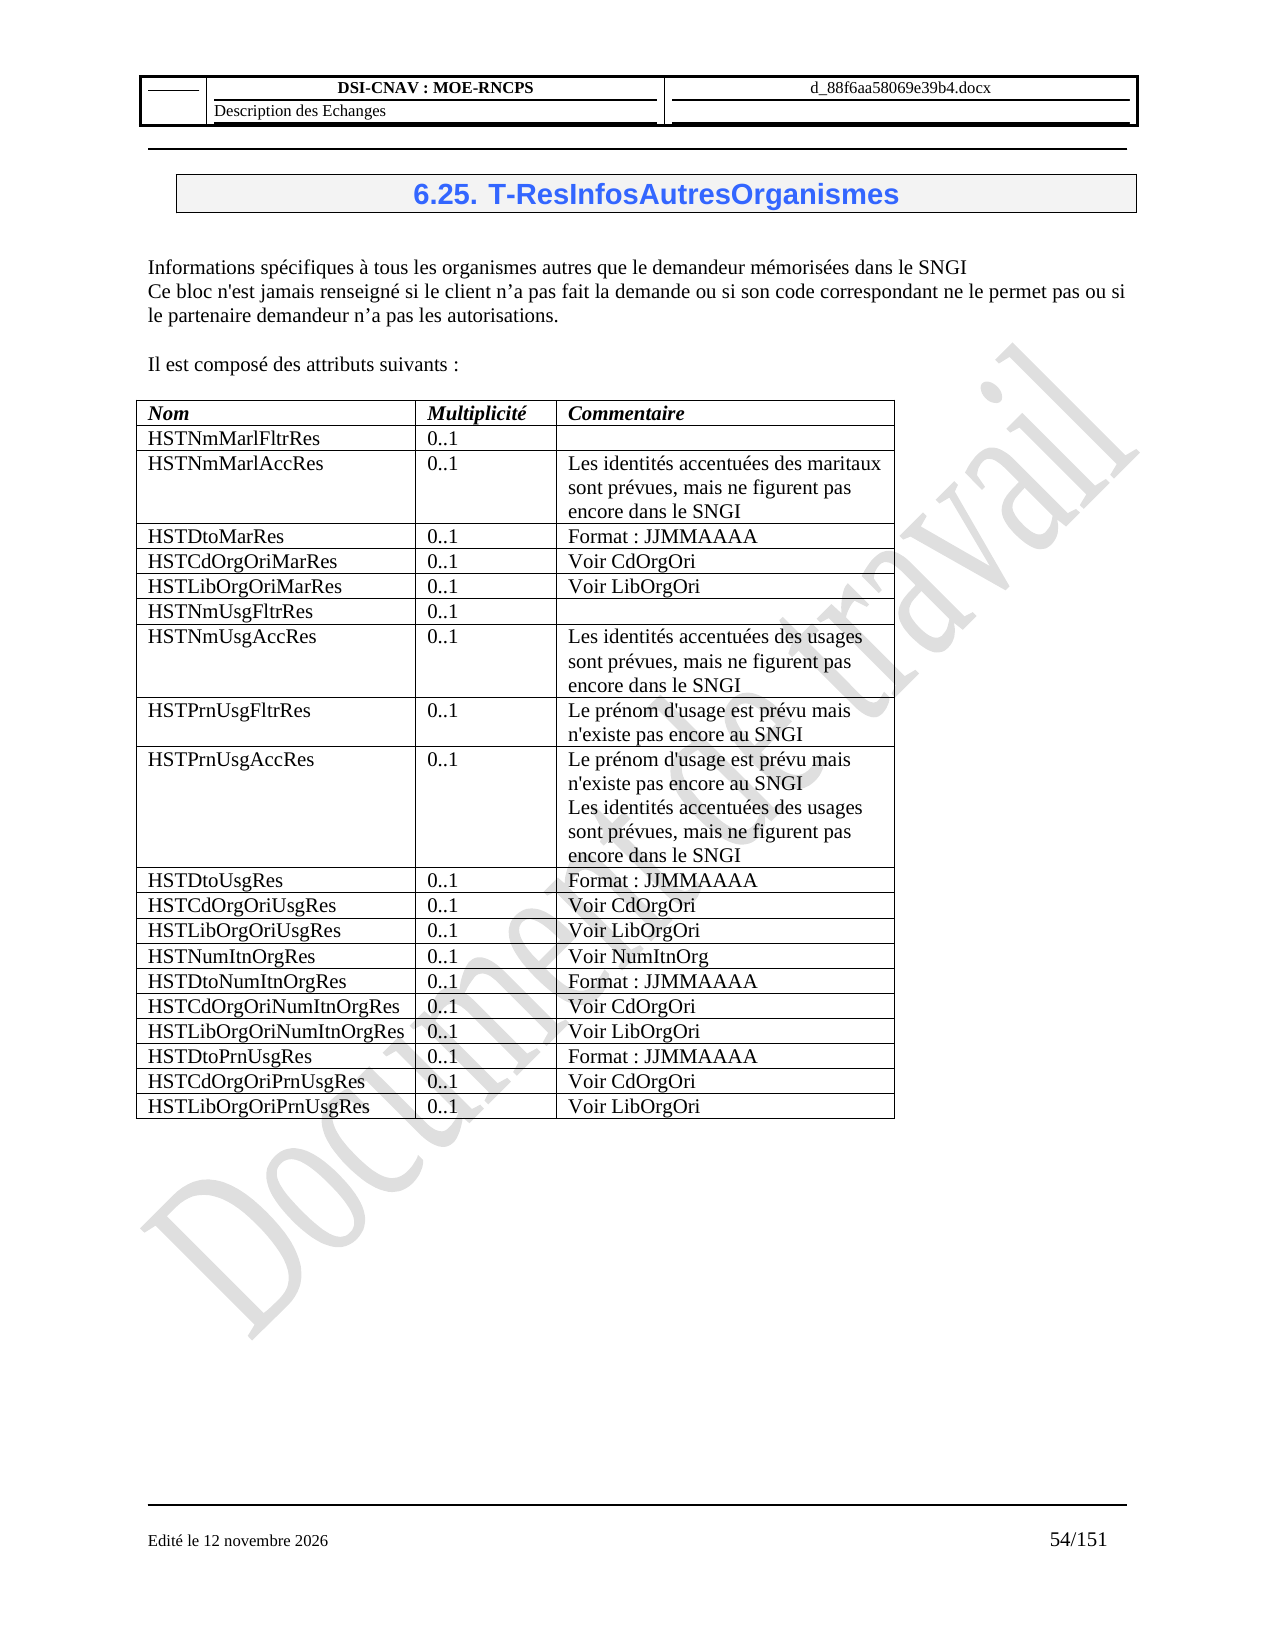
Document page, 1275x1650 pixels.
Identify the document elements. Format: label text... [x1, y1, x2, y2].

table_cell Le prénom d'usage est prévu mais n'existe pas encore au SNGI Les identités accentuées des usages sont prévues, mais ne figurent pas encore dans le SNGI [557, 747, 894, 867]
table_cell Voir LibOrgOri [557, 574, 894, 598]
table_cell HSTNmUsgFltrRes [137, 599, 415, 623]
table_cell 0..1 [416, 426, 556, 450]
table_cell 0..1 [416, 944, 556, 968]
table_cell 0..1 [416, 1044, 556, 1068]
table_cell Voir LibOrgOri [557, 919, 894, 942]
table_cell 0..1 [416, 1019, 556, 1043]
table_cell HSTLibOrgOriNumItnOrgRes [137, 1019, 415, 1043]
table_cell [557, 426, 894, 450]
table_cell Voir NumItnOrg [557, 944, 894, 968]
table_cell 0..1 [416, 451, 556, 523]
table_cell 0..1 [416, 868, 556, 892]
subtitle T-ResInfosAutresOrganismes [177, 175, 1136, 212]
table_cell HSTDtoPrnUsgRes [137, 1044, 415, 1068]
table_cell HSTPrnUsgAccRes [137, 747, 415, 867]
table_cell HSTLibOrgOriPrnUsgRes [137, 1094, 415, 1118]
table_cell [557, 599, 894, 623]
text Informations spécifiques à tous les organismes autres que le demandeur mémorisées dans le SNGI [148, 255, 1127, 279]
table_cell 0..1 [416, 747, 556, 867]
table_cell HSTLibOrgOriUsgRes [137, 919, 415, 942]
text Ce bloc n'est jamais renseigné si le client n’a pas fait la demande ou si son code correspondant ne le permet pas ou si le partenaire demandeur n’a pas les autorisations. [148, 279, 1127, 327]
table_cell HSTPrnUsgFltrRes [137, 698, 415, 746]
table_cell HSTNumItnOrgRes [137, 944, 415, 968]
table_cell HSTCdOrgOriUsgRes [137, 893, 415, 917]
table_cell Format : JJMMAAAA [557, 969, 894, 993]
table_cell HSTDtoUsgRes [137, 868, 415, 892]
table_cell HSTCdOrgOriPrnUsgRes [137, 1069, 415, 1093]
table_header Multiplicité [416, 401, 556, 425]
table_cell Format : JJMMAAAA [557, 1044, 894, 1068]
table_header Commentaire [557, 401, 894, 425]
table_cell Format : JJMMAAAA [557, 524, 894, 548]
table_header Nom [137, 401, 415, 425]
table_cell 0..1 [416, 625, 556, 697]
table_cell HSTNmUsgAccRes [137, 625, 415, 697]
table_cell HSTLibOrgOriMarRes [137, 574, 415, 598]
table_cell 0..1 [416, 893, 556, 917]
table_cell HSTNmMarlAccRes [137, 451, 415, 523]
table_cell 0..1 [416, 1094, 556, 1118]
table_cell Les identités accentuées des maritaux sont prévues, mais ne figurent pas encore dans le SNGI [557, 451, 894, 523]
table_cell 0..1 [416, 698, 556, 746]
table_cell 0..1 [416, 919, 556, 942]
table_cell HSTDtoNumItnOrgRes [137, 969, 415, 993]
table_cell Voir CdOrgOri [557, 893, 894, 917]
table_cell Voir CdOrgOri [557, 994, 894, 1018]
table_cell HSTNmMarlFltrRes [137, 426, 415, 450]
table_cell Format : JJMMAAAA [557, 868, 894, 892]
table_cell Voir LibOrgOri [557, 1019, 894, 1043]
table_cell HSTCdOrgOriMarRes [137, 549, 415, 573]
table_cell 0..1 [416, 994, 556, 1018]
table_cell HSTCdOrgOriNumItnOrgRes [137, 994, 415, 1018]
table_cell Voir CdOrgOri [557, 549, 894, 573]
table_cell 0..1 [416, 599, 556, 623]
table_cell 0..1 [416, 969, 556, 993]
table_cell Voir LibOrgOri [557, 1094, 894, 1118]
table_cell HSTDtoMarRes [137, 524, 415, 548]
table_cell Le prénom d'usage est prévu mais n'existe pas encore au SNGI [557, 698, 894, 746]
table_cell 0..1 [416, 1069, 556, 1093]
table_cell Voir CdOrgOri [557, 1069, 894, 1093]
text Il est composé des attributs suivants : [148, 351, 1127, 376]
table_cell Les identités accentuées des usages sont prévues, mais ne figurent pas encore dans le SNGI [557, 625, 894, 697]
table_cell 0..1 [416, 574, 556, 598]
table_cell 0..1 [416, 549, 556, 573]
table_cell 0..1 [416, 524, 556, 548]
